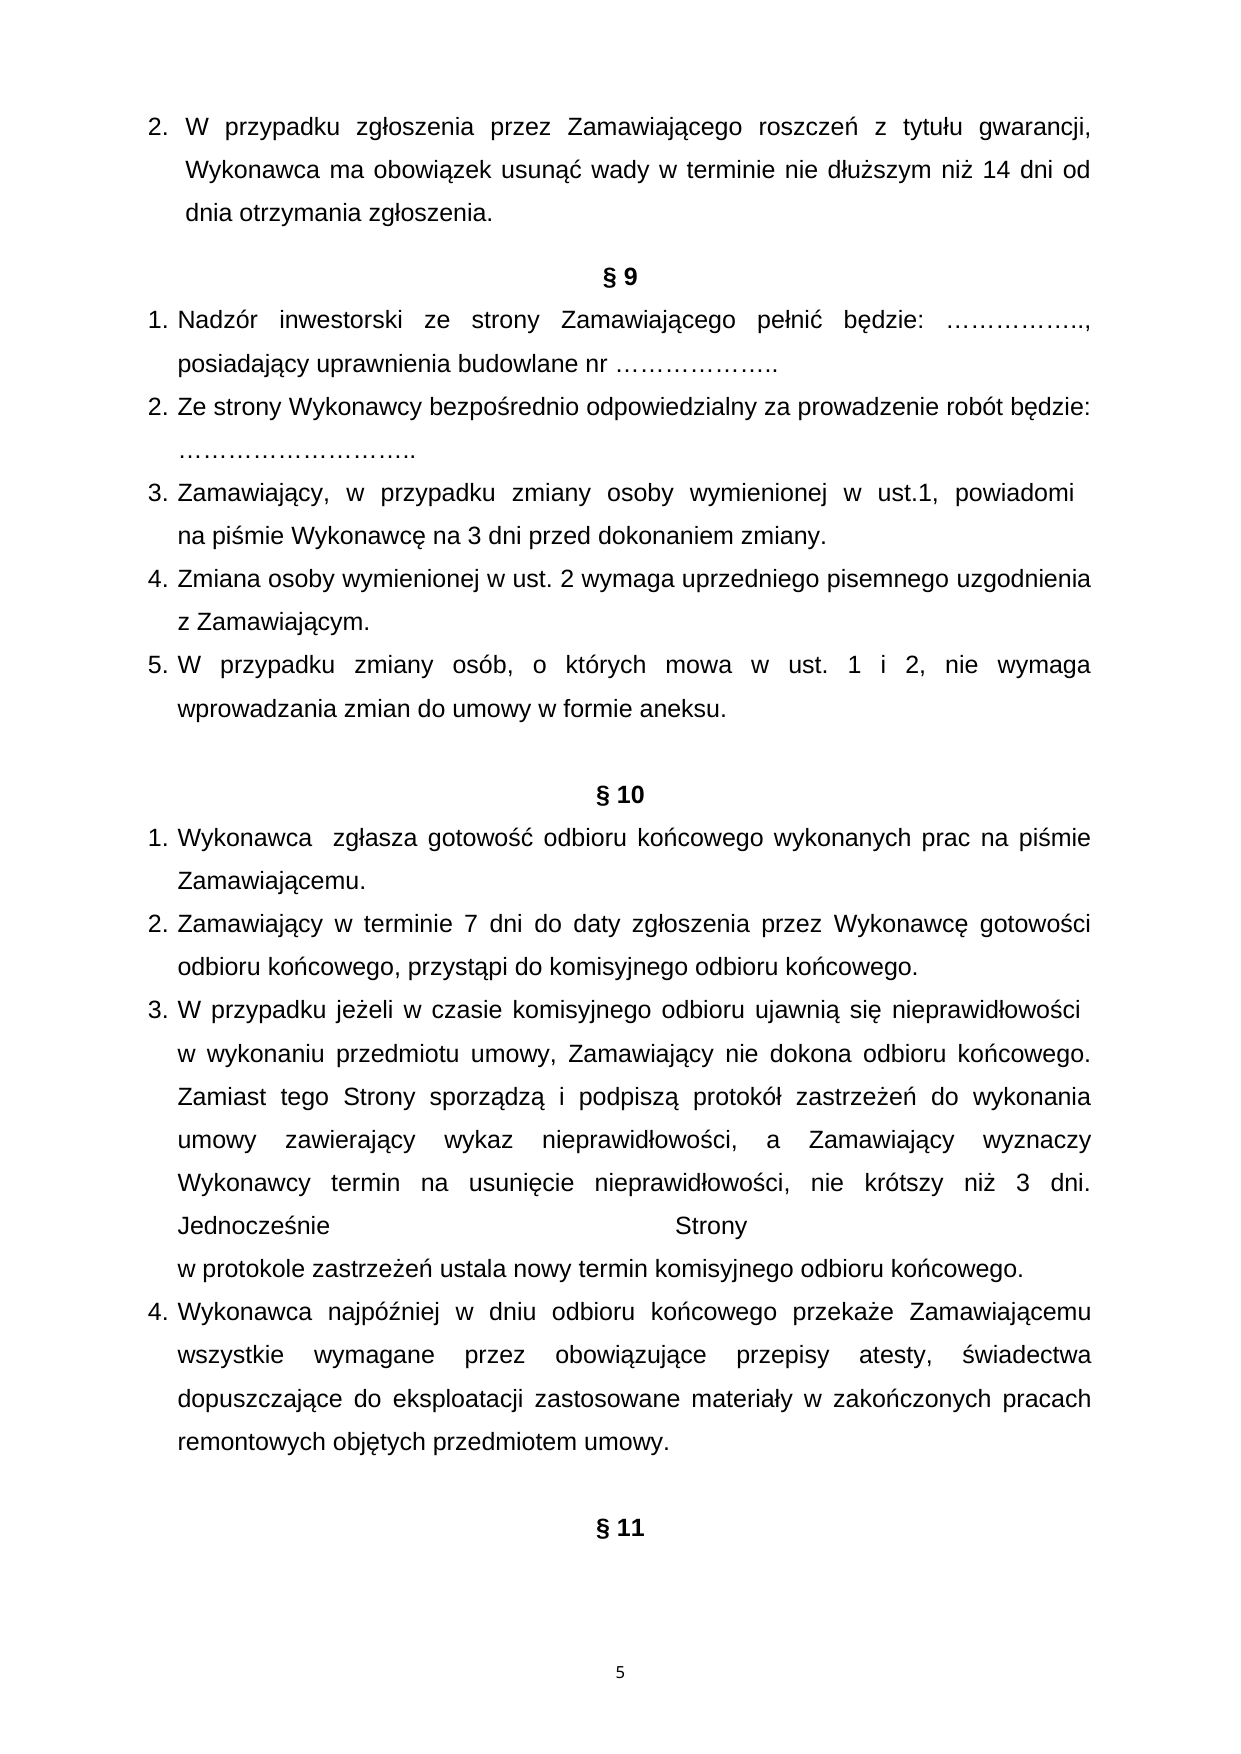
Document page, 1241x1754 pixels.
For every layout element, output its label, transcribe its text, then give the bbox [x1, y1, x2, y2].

text § 11 [148, 1513, 1092, 1542]
list Wykonawca najpóźniej w dniu odbioru końcowego przekaże Zamawiającemu wszystkie wymagane przez obowiązujące przepisy atesty, świadectwa dopuszczające do eksploatacji zastosowane materiały w zakończonych pracach remontowych objętych przedmiotem umowy. [148, 1297, 1092, 1456]
list W przypadku zmiany osób, o których mowa w ust. 1 i 2, nie wymaga wprowadzania zmian do umowy w formie aneksu. [148, 651, 1092, 722]
list Zamawiający w terminie 7 dni do daty zgłoszenia przez Wykonawcę gotowości odbioru końcowego, przystąpi do komisyjnego odbioru końcowego. [148, 909, 1092, 981]
list Zamawiający, w przypadku zmiany osoby wymienionej w ust.1, powiadomi na piśmie Wykonawcę na 3 dni przed dokonaniem zmiany. [148, 478, 1092, 550]
list W przypadku jeżeli w czasie komisyjnego odbioru ujawnią się nieprawidłowości w wykonaniu przedmiotu umowy, Zamawiający nie dokona odbioru końcowego. Zamiast tego Strony sporządzą i podpiszą protokół zastrzeżeń do wykonania umowy zawierający wykaz nieprawidłowości, a Zamawiający wyznaczy Wykonawcy termin na usunięcie nieprawidłowości, nie krótszy niż 3 dni. Jednocześnie Strony w protokole zastrzeżeń ustala nowy termin komisyjnego odbioru końcowego. [148, 996, 1092, 1283]
list Ze strony Wykonawcy bezpośrednio odpowiedzialny za prowadzenie robót będzie: ……………………….. [148, 392, 1092, 464]
list Zmiana osoby wymienionej w ust. 2 wymaga uprzedniego pisemnego uzgodnienia z Zamawiającym. [148, 564, 1092, 636]
text § 9 [148, 262, 1092, 291]
list Nadzór inwestorski ze strony Zamawiającego pełnić będzie: …………….., posiadający uprawnienia budowlane nr ……………….. [148, 306, 1092, 377]
list W przypadku zgłoszenia przez Zamawiającego roszczeń z tytułu gwarancji, Wykonawca ma obowiązek usunąć wady w terminie nie dłuższym niż 14 dni od dnia otrzymania zgłoszenia. [148, 112, 1092, 227]
text § 10 [148, 780, 1092, 809]
list Wykonawca zgłasza gotowość odbioru końcowego wykonanych prac na piśmie Zamawiającemu. [148, 823, 1092, 895]
